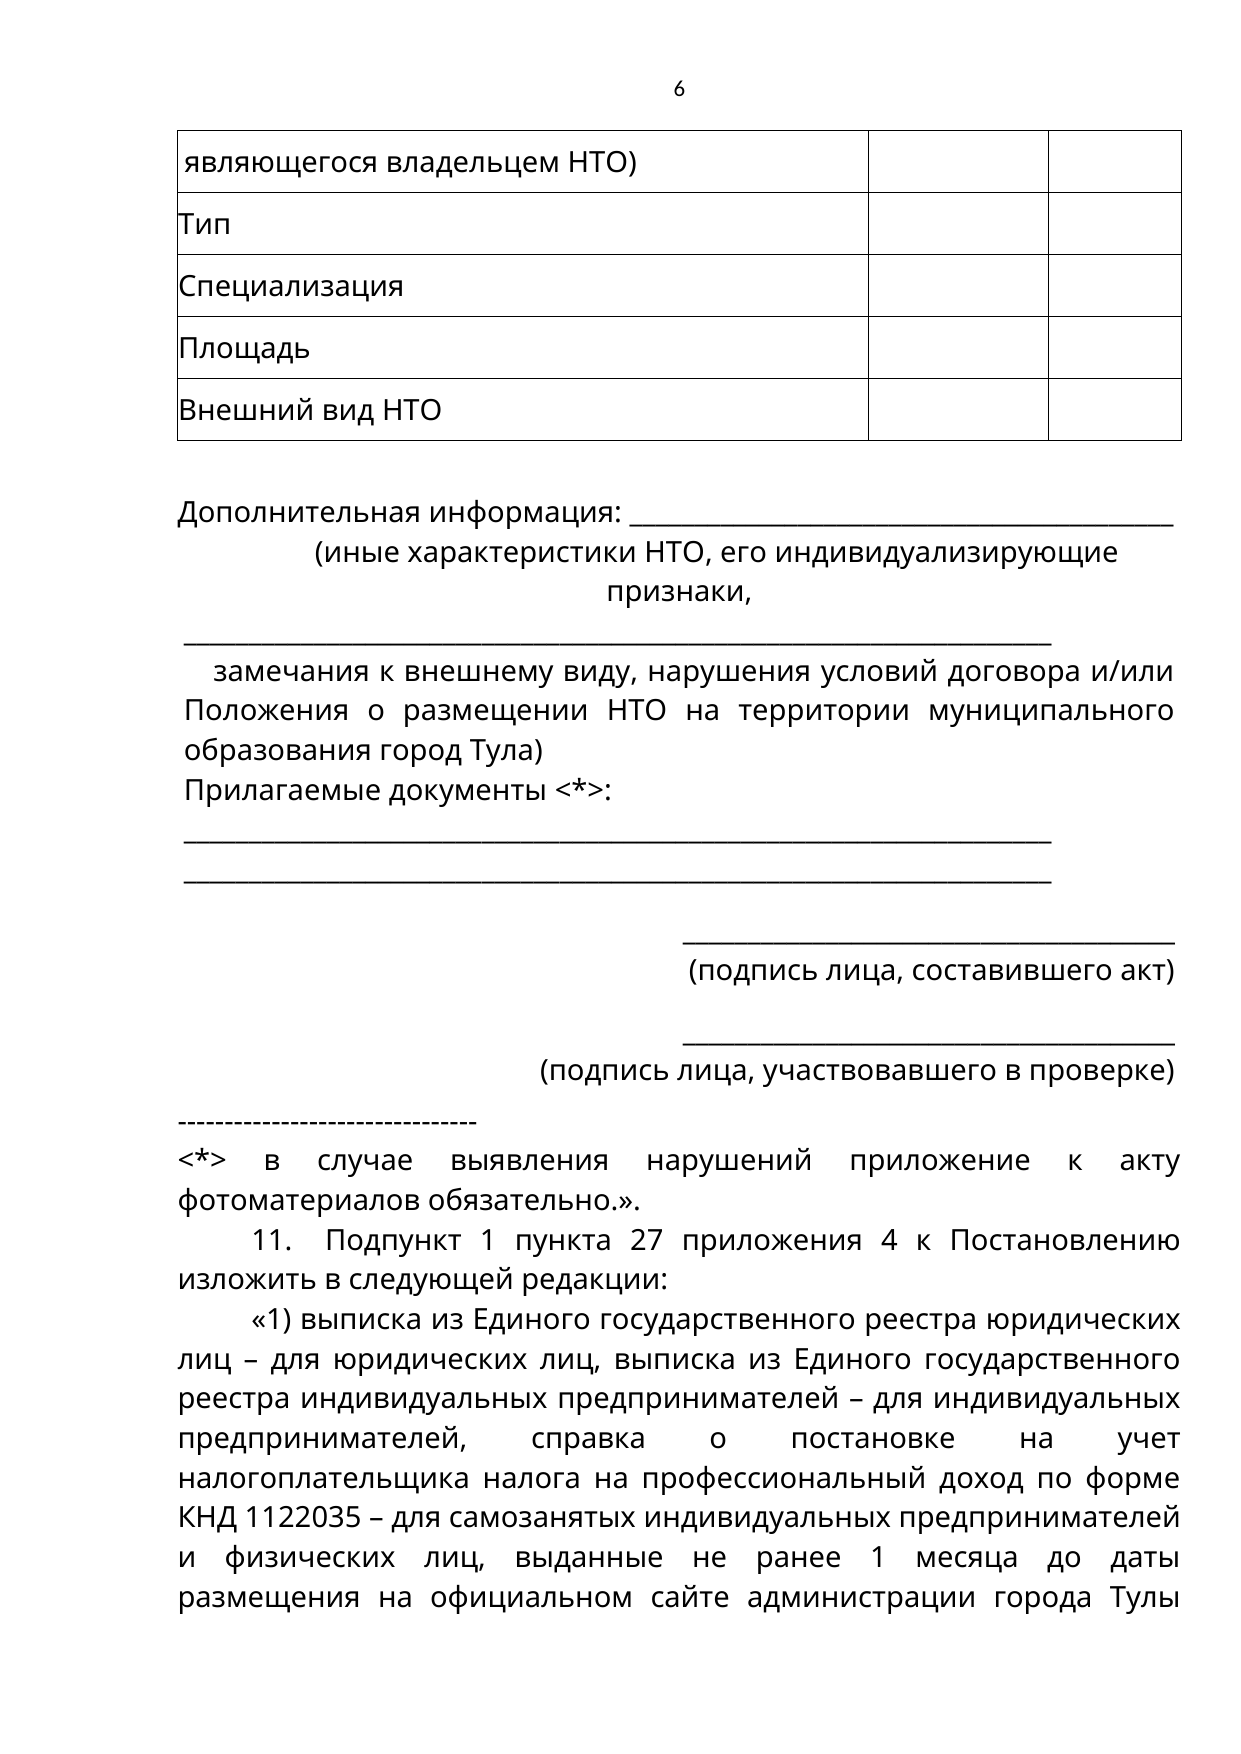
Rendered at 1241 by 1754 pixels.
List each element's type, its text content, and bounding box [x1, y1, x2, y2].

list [177, 1298, 1181, 1616]
table_header Дополнительная информация: __________________________________________ (иные характеристики НТО, его индивидуализирующие признаки, ___________________________________________________________________ замечания к внешнему виду, нарушения условий договора и/или Положения о размещении НТО на территории муниципального образования город Тула) Прилагаемые документы <*>: ___________________________________________________________________ ___________________________________________________________________ [177, 481, 1181, 899]
table_cell [869, 131, 1048, 192]
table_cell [178, 131, 868, 192]
list <*> в случае выявления нарушений приложение к акту фотоматериалов обязательно.». [177, 1139, 1181, 1219]
table_cell [869, 255, 1048, 316]
table_cell [1049, 255, 1181, 316]
table_cell [1049, 317, 1181, 378]
table_cell [869, 379, 1048, 440]
table_cell ______________________________________ (подпись лица, составившего акт) [177, 899, 1181, 999]
table_cell [1049, 193, 1181, 254]
table_cell Площадь [178, 317, 868, 378]
table_cell Тип [178, 193, 868, 254]
table_cell [869, 317, 1048, 378]
table_cell [1049, 131, 1181, 192]
table_cell ______________________________________ (подпись лица, участвовавшего в проверке) [177, 999, 1181, 1100]
list Подпункт 1 пункта 27 приложения 4 к Постановлению изложить в следующей редакции: [177, 1219, 1181, 1298]
table_cell Внешний вид НТО [178, 379, 868, 440]
text -------------------------------- [177, 1100, 1181, 1139]
table_cell [869, 193, 1048, 254]
table_cell [1049, 379, 1181, 440]
table_cell Специализация [178, 255, 868, 316]
